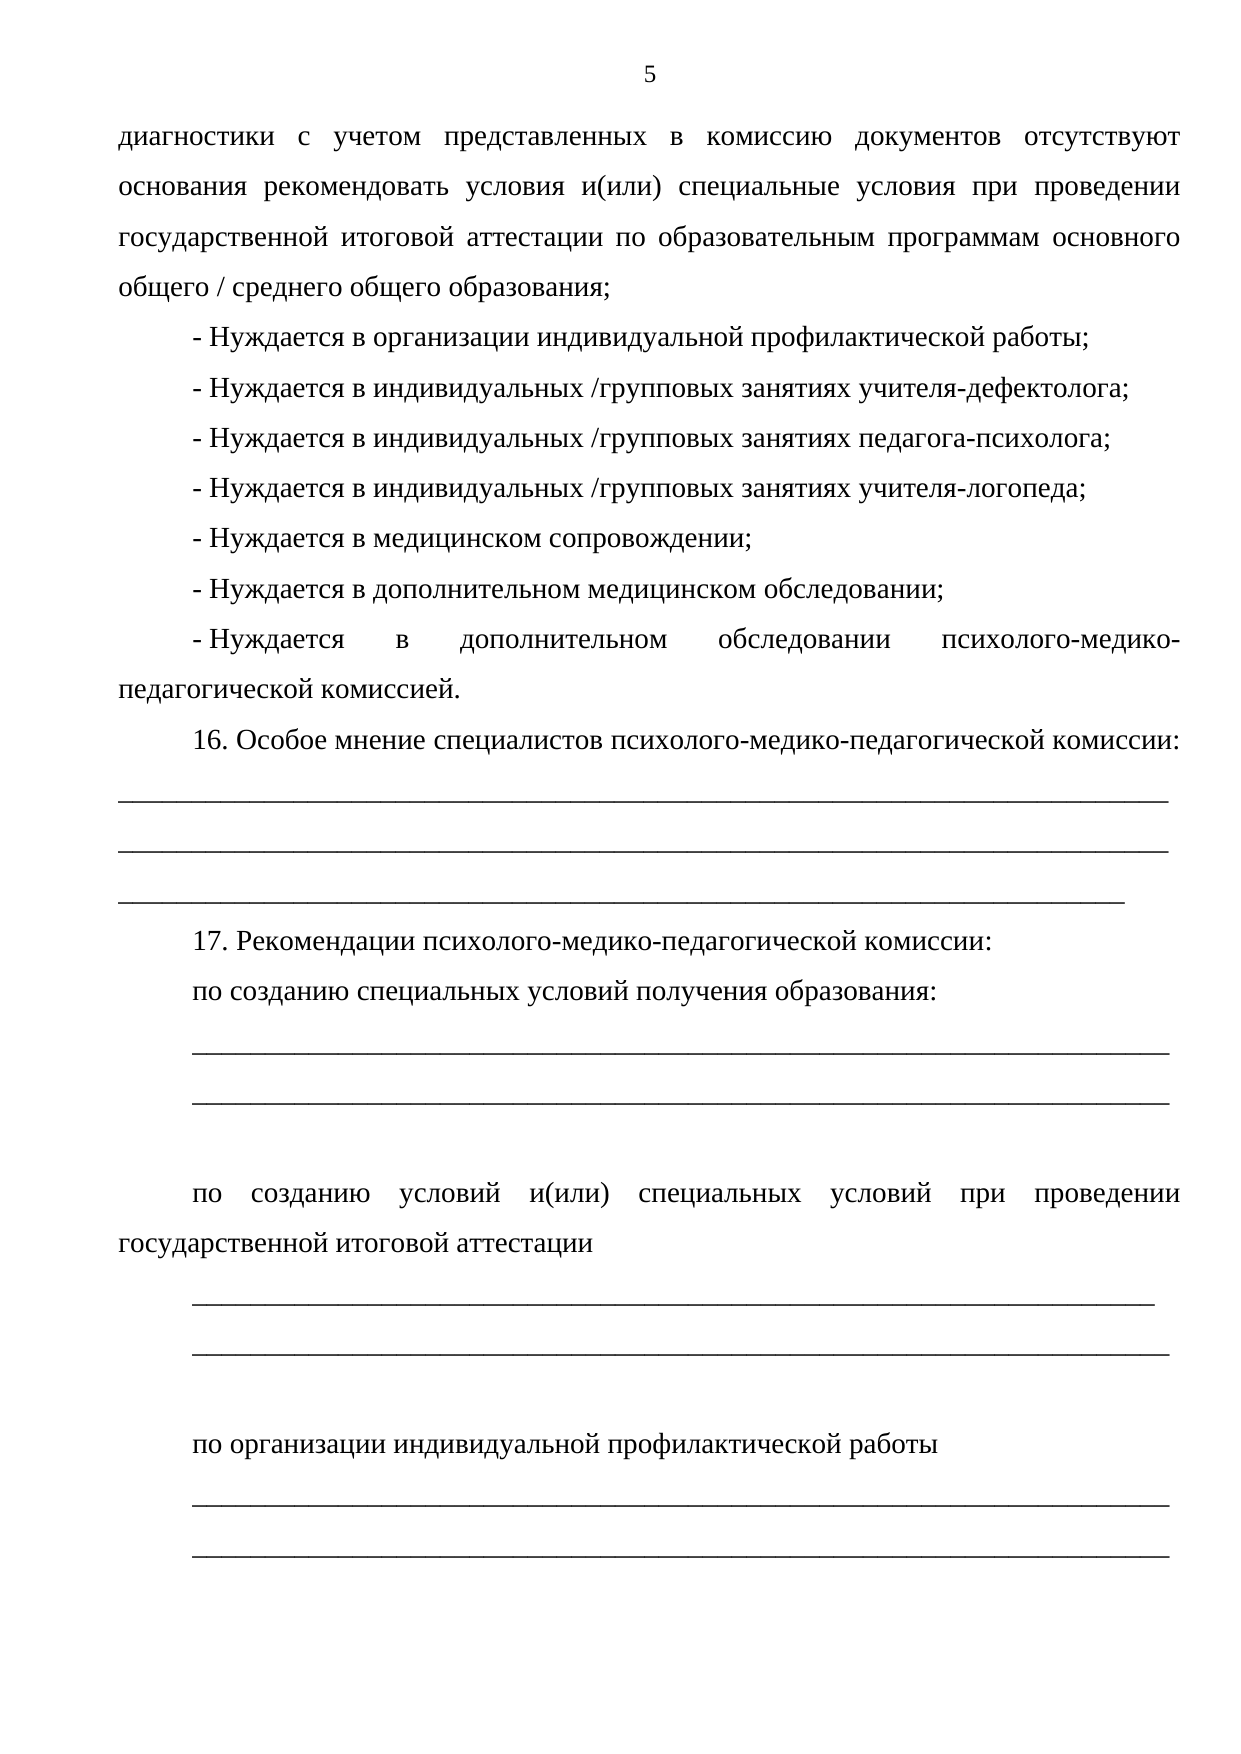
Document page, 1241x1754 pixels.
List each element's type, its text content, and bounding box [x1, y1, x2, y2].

text - Нуждается в индивидуальных /групповых занятиях учителя-дефектолога; [118, 370, 1181, 403]
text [118, 118, 1181, 303]
text по организации индивидуальной профилактической работы [118, 1426, 1181, 1460]
text по созданию специальных условий получения образования: [118, 973, 1181, 1007]
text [118, 1477, 1181, 1510]
text - Нуждается в индивидуальных /групповых занятиях педагога-психолога; [118, 420, 1181, 453]
text - Нуждается в дополнительном обследовании психолого-медико-педагогической комиссией. [118, 621, 1181, 705]
text - Нуждается в медицинском сопровождении; [118, 521, 1181, 554]
text 17. Рекомендации психолого-медико-педагогической комиссии: [118, 923, 1181, 957]
text ___________________________________________________________________ [118, 1024, 1181, 1057]
text по созданию условий и(или) специальных условий при проведении государственной итоговой аттестации [118, 1175, 1181, 1258]
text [118, 1527, 1181, 1560]
text - Нуждается в дополнительном медицинском обследовании; [118, 571, 1181, 604]
text - Нуждается в организации индивидуальной профилактической работы; [118, 319, 1181, 353]
text 16. Особое мнение специалистов психолого-медико-педагогической комиссии: _____________________________________________________________________________________________________________________________________________________________________________________________________________________ [118, 722, 1181, 906]
text ___________________________________________________________________ [118, 1074, 1181, 1108]
text __________________________________________________________________ [118, 1275, 1181, 1309]
text - Нуждается в индивидуальных /групповых занятиях учителя-логопеда; [118, 470, 1181, 504]
text ___________________________________________________________________ [118, 1326, 1181, 1359]
